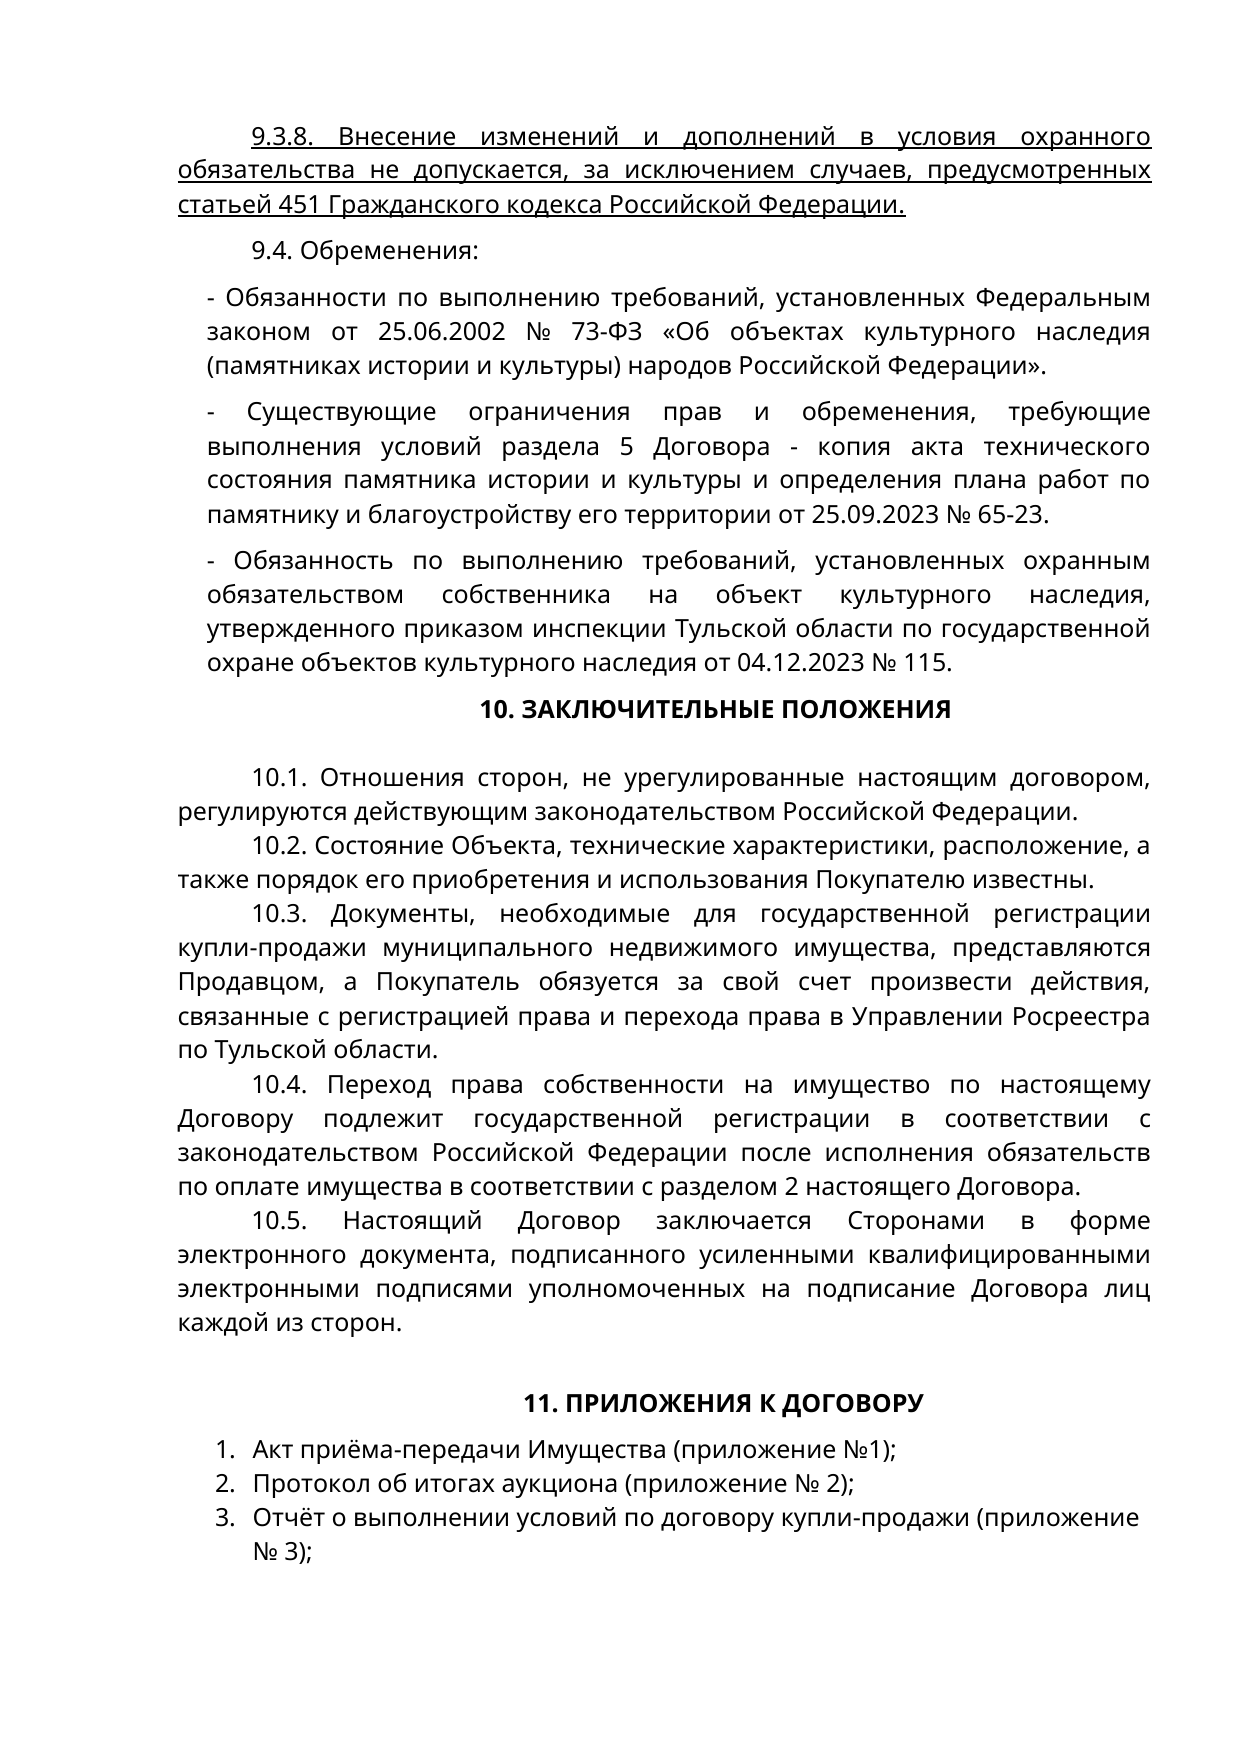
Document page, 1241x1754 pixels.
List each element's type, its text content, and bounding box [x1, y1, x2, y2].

text - Обязанность по выполнению требований, установленных охранным обязательством собственника на объект культурного наследия, утвержденного приказом инспекции Тульской области по государственной охране объектов культурного наследия от 04.12.2023 № 115. [207, 543, 1152, 679]
text 11. ПРИЛОЖЕНИЯ К ДОГОВОРУ [207, 1385, 1152, 1419]
text 10.3. Документы, необходимые для государственной регистрации купли-продажи муниципального недвижимого имущества, представляются Продавцом, а Покупатель обязуется за свой счет произвести действия, связанные с регистрацией права и перехода права в Управлении Росреестра по Тульской области. [177, 896, 1152, 1066]
text 10.5. Настоящий Договор заключается Сторонами в форме электронного документа, подписанного усиленными квалифицированными электронными подписями уполномоченных на подписание Договора лиц каждой из сторон. [177, 1202, 1152, 1339]
list Протокол об итогах аукциона (приложение № 2); [215, 1466, 1140, 1500]
text 9.4. Обременения: [177, 233, 1152, 267]
text 9.3.8. Внесение изменений и дополнений в условия охранного обязательства не допускается, за исключением случаев, предусмотренных статьей 451 Гражданского кодекса Российской Федерации. [177, 118, 1152, 181]
text 10. ЗАКЛЮЧИТЕЛЬНЫЕ ПОЛОЖЕНИЯ [207, 692, 1152, 726]
text - Обязанности по выполнению требований, установленных Федеральным законом от 25.06.2002 № 73-ФЗ «Об объектах культурного наследия (памятниках истории и культуры) народов Российской Федерации». [207, 279, 1152, 382]
list Отчёт о выполнении условий по договору купли-продажи (приложение № 3); [215, 1500, 1140, 1568]
list Акт приёма-передачи Имущества (приложение №1); [215, 1432, 1140, 1466]
text - Существующие ограничения прав и обременения, требующие выполнения условий раздела 5 Договора - копия акта технического состояния памятника истории и культуры и определения плана работ по памятнику и благоустройству его территории от 25.09.2023 № 65-23. [207, 394, 1152, 530]
text 10.4. Переход права собственности на имущество по настоящему Договору подлежит государственной регистрации в соответствии с законодательством Российской Федерации после исполнения обязательств по оплате имущества в соответствии с разделом 2 настоящего Договора. [177, 1066, 1152, 1202]
text 9.3.8. Внесение изменений и дополнений в условия охранного обязательства не допускается, за исключением случаев, предусмотренных статьей 451 Гражданского кодекса Российской Федерации. [177, 182, 1152, 220]
text 10.1. Отношения сторон, не урегулированные настоящим договором, регулируются действующим законодательством Российской Федерации. [177, 760, 1152, 828]
text 10.2. Состояние Объекта, технические характеристики, расположение, а также порядок его приобретения и использования Покупателю известны. [177, 828, 1152, 896]
